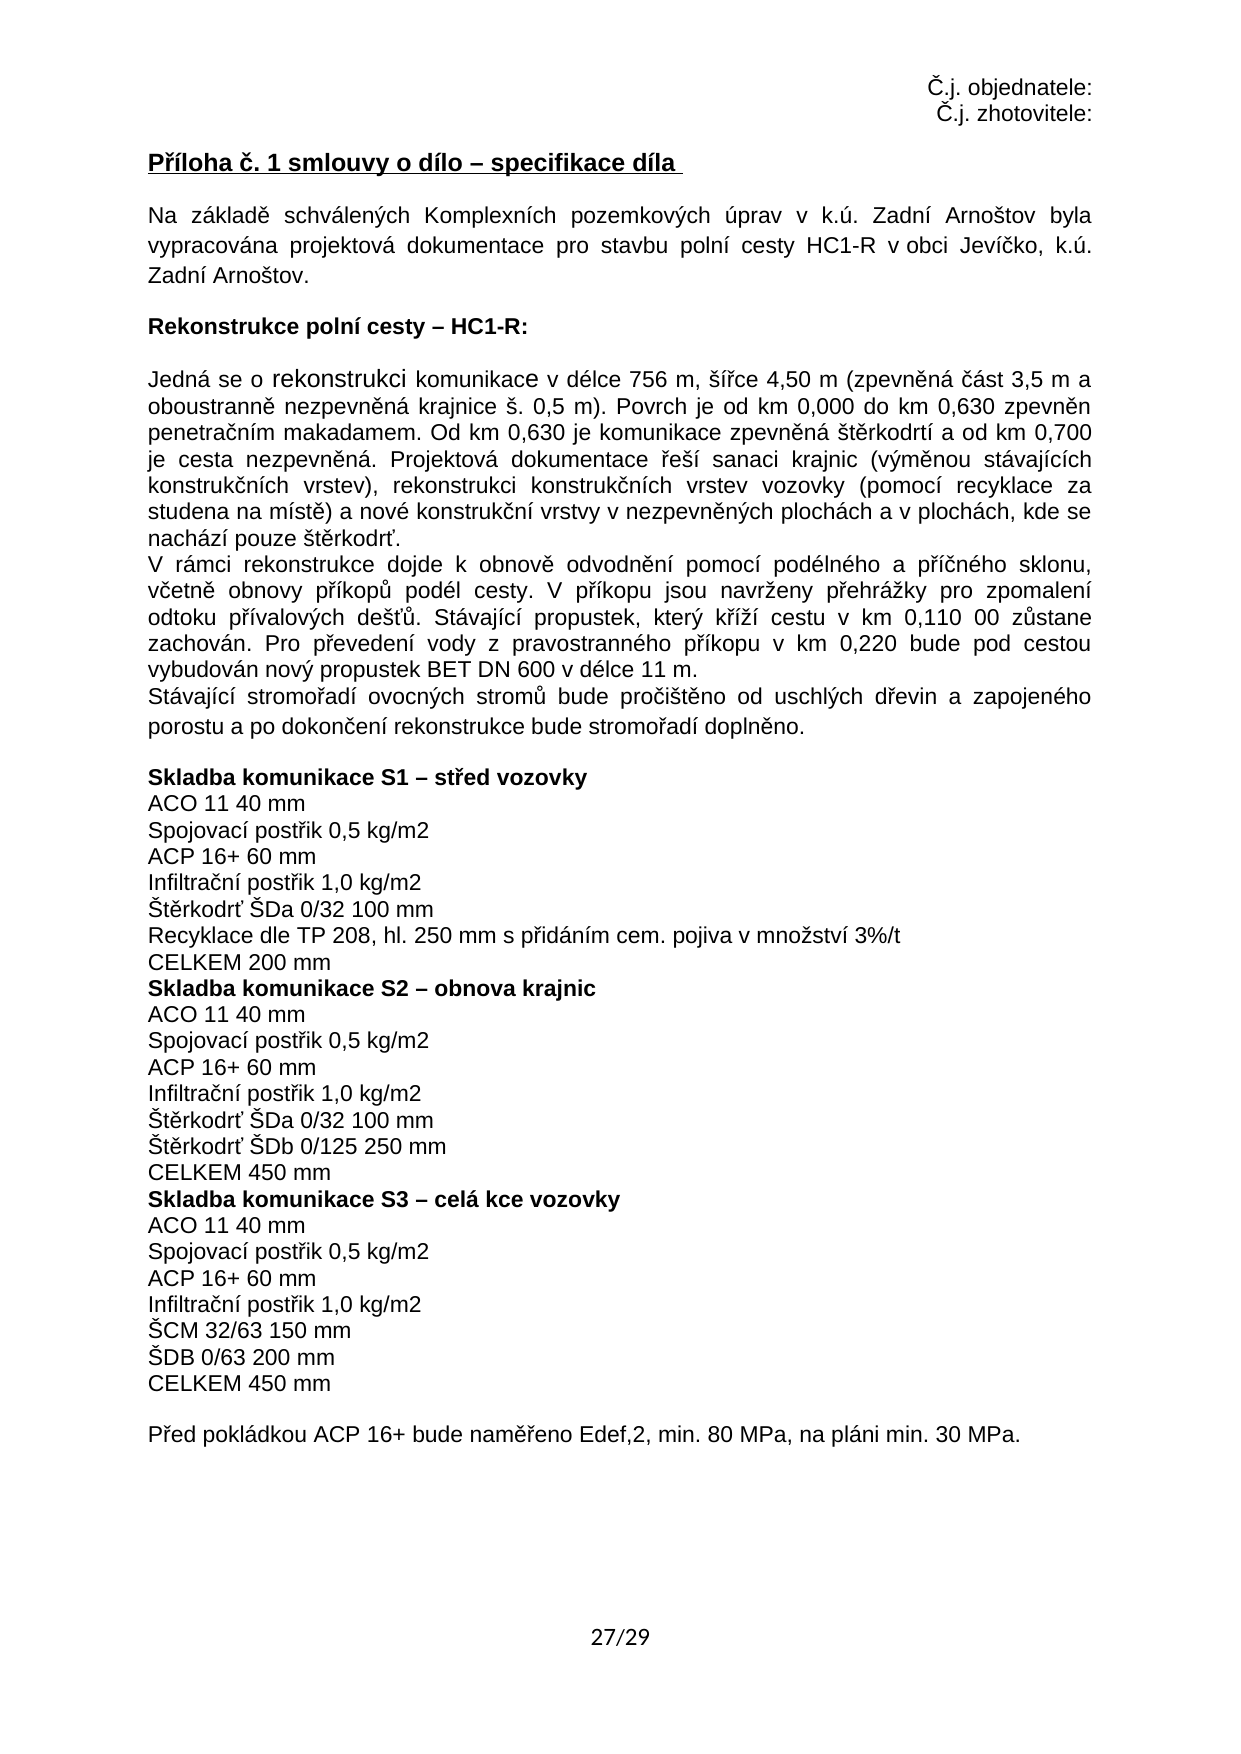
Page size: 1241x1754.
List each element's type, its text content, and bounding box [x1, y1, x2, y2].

text Štěrkodrť ŠDb 0/125 250 mm [148, 1133, 1092, 1159]
text Stávající stromořadí ovocných stromů bude pročištěno od uschlých dřevin a zapojeného porostu a po dokončení rekonstrukce bude stromořadí doplněno. [148, 683, 1092, 739]
text Skladba komunikace S1 – střed vozovky [148, 764, 1092, 790]
text CELKEM 450 mm [148, 1370, 1092, 1396]
text Skladba komunikace S3 – celá kce vozovky [148, 1186, 1092, 1212]
text Infiltrační postřik 1,0 kg/m2 [148, 869, 1092, 896]
text Rekonstrukce polní cesty – HC1-R: [148, 313, 1092, 339]
text Spojovací postřik 0,5 kg/m2 [148, 1027, 1092, 1054]
text Recyklace dle TP 208, hl. 250 mm s přidáním cem. pojiva v množství 3%/t [148, 922, 1092, 948]
text ACO 11 40 mm [148, 790, 1092, 817]
text Příloha č. 1 smlouvy o dílo – specifikace díla [148, 148, 1092, 176]
text Spojovací postřik 0,5 kg/m2 [148, 1238, 1092, 1265]
text CELKEM 200 mm [148, 948, 1092, 975]
text ACO 11 40 mm [148, 1212, 1092, 1238]
text Spojovací postřik 0,5 kg/m2 [148, 817, 1092, 843]
text V rámci rekonstrukce dojde k obnově odvodnění pomocí podélného a příčného sklonu, včetně obnovy příkopů podél cesty. V příkopu jsou navrženy přehrážky pro zpomalení odtoku přívalových dešťů. Stávající propustek, který kříží cestu v km 0,110 00 zůstane zachován. Pro převedení vody z pravostranného příkopu v km 0,220 bude pod cestou vybudován nový propustek BET DN 600 v délce 11 m. [148, 551, 1092, 683]
text Před pokládkou ACP 16+ bude naměřeno Edef,2, min. 80 MPa, na pláni min. 30 MPa. [148, 1421, 1092, 1447]
text Jedná se o rekonstrukci komunikace v délce 756 m, šířce 4,50 m (zpevněná část 3,5 m a oboustranně nezpevněná krajnice š. 0,5 m). Povrch je od km 0,000 do km 0,630 zpevněn penetračním makadamem. Od km 0,630 je komunikace zpevněná štěrkodrtí a od km 0,700 je cesta nezpevněná. Projektová dokumentace řeší sanaci krajnic (výměnou stávajících konstrukčních vrstev), rekonstrukci konstrukčních vrstev vozovky (pomocí recyklace za studena na místě) a nové konstrukční vrstvy v nezpevněných plochách a v plochách, kde se nachází pouze štěrkodrť. [148, 364, 1092, 551]
text Štěrkodrť ŠDa 0/32 100 mm [148, 1107, 1092, 1133]
text ACP 16+ 60 mm [148, 843, 1092, 869]
text CELKEM 450 mm [148, 1159, 1092, 1186]
text Skladba komunikace S2 – obnova krajnic [148, 975, 1092, 1001]
text Infiltrační postřik 1,0 kg/m2 [148, 1291, 1092, 1317]
text ACP 16+ 60 mm [148, 1265, 1092, 1291]
text Štěrkodrť ŠDa 0/32 100 mm [148, 896, 1092, 922]
text Infiltrační postřik 1,0 kg/m2 [148, 1080, 1092, 1107]
text ŠDB 0/63 200 mm [148, 1344, 1092, 1370]
text Na základě schválených Komplexních pozemkových úprav v k.ú. Zadní Arnoštov byla vypracována projektová dokumentace pro stavbu polní cesty HC1-R v obci Jevíčko, k.ú. Zadní Arnoštov. [148, 202, 1092, 288]
text ŠCM 32/63 150 mm [148, 1317, 1092, 1344]
text ACP 16+ 60 mm [148, 1054, 1092, 1080]
text ACO 11 40 mm [148, 1001, 1092, 1027]
